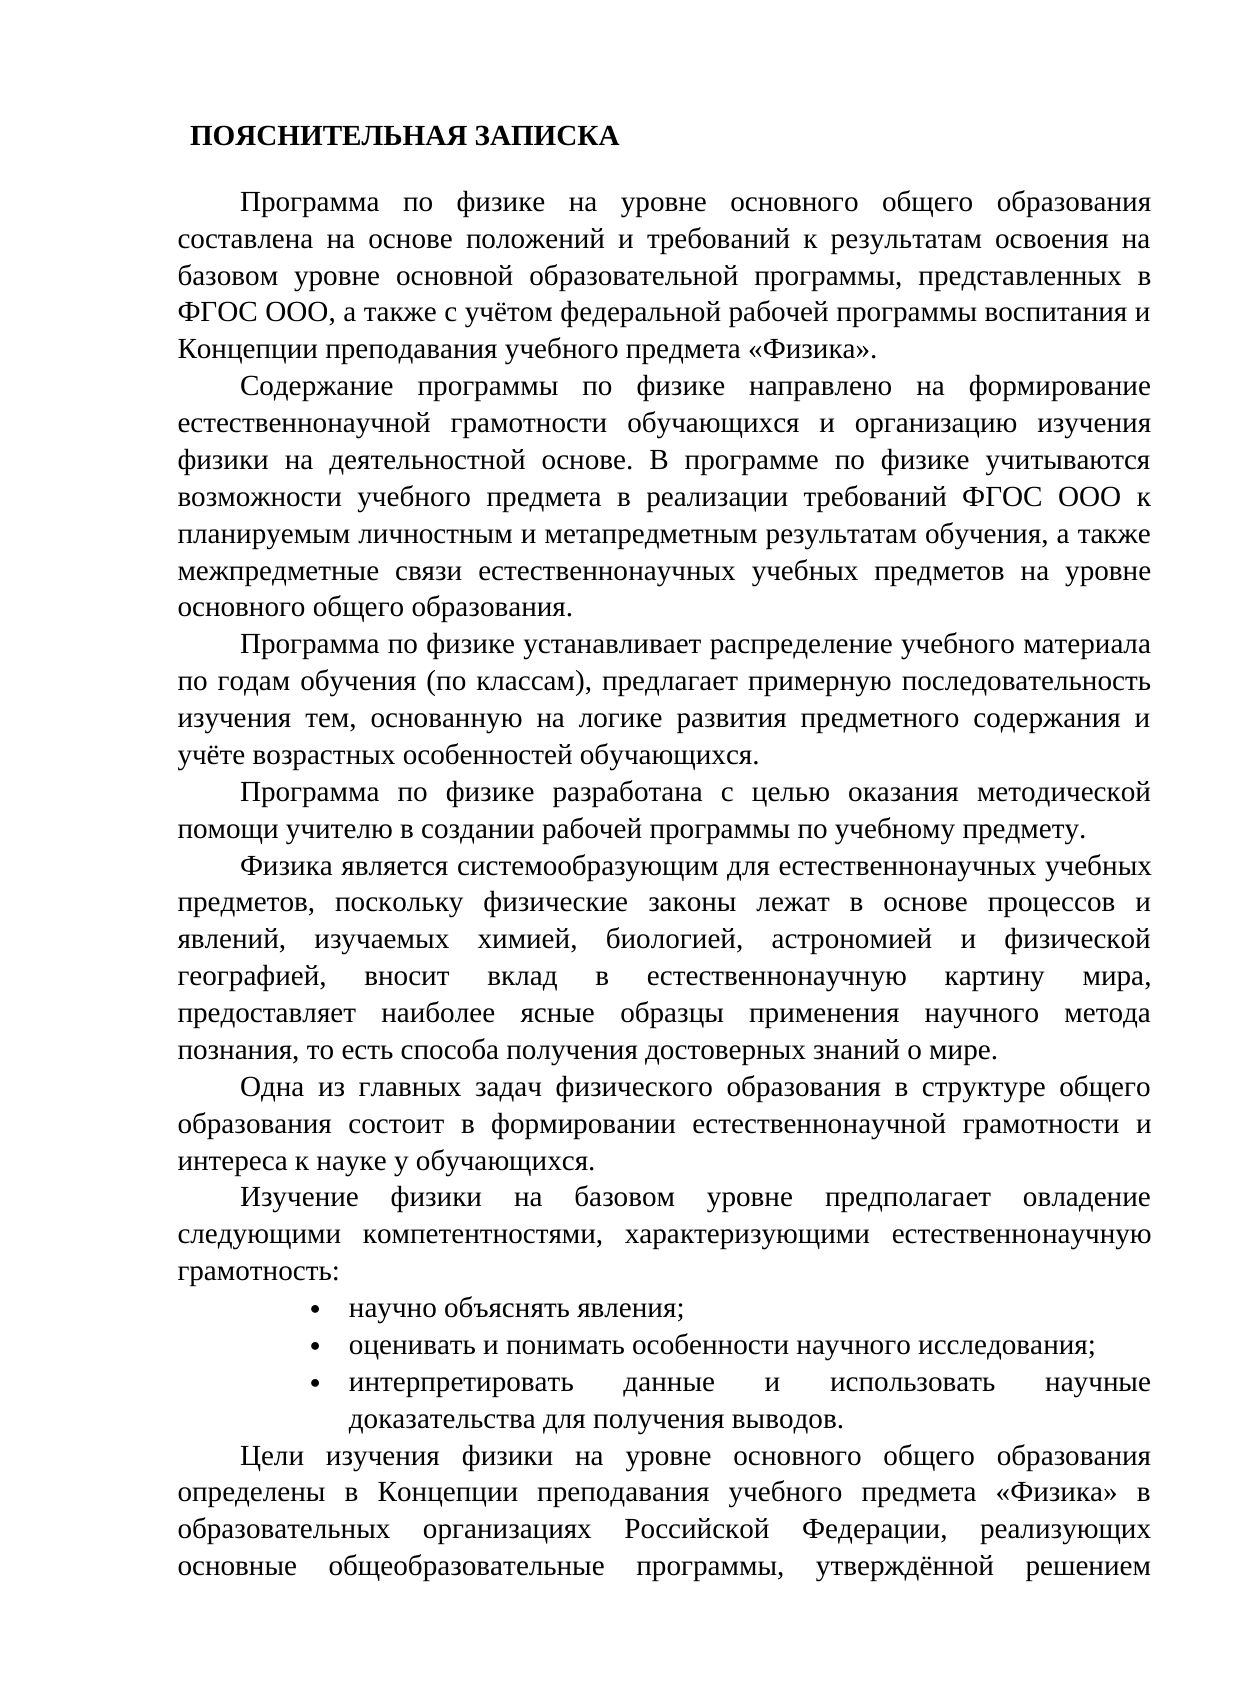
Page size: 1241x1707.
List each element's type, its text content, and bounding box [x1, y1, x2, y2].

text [177, 1438, 1152, 1582]
list интерпретировать данные и использовать научные доказательства для получения выводов. [311, 1364, 1152, 1434]
text Физика является системообразующим для естественно­научных учебных предметов, поскольку физические законы лежат в основе процессов и явлений, изучаемых химией, биологией, астрономией и физической географией, вносит вклад в естественно­научную картину мира, предоставляет наиболее ясные образцы применения научного метода познания, то есть способа получения достоверных знаний о мире. [177, 848, 1152, 1066]
text ПОЯСНИТЕЛЬНАЯ ЗАПИСКА [190, 118, 1152, 152]
text Содержание программы по физике направлено на формирование естественно­научной грамотности обучающихся и организацию изучения физики на деятельностной основе. В программе по физике учитываются возможности учебного предмета в реализации требований ФГОС ООО к планируемым личностным и метапредметным результатам обучения, а также межпредметные связи естественно­научных учебных предметов на уровне основного общего образования. [177, 368, 1152, 623]
text Программа по физике устанавливает распределение учебного материала по годам обучения (по классам), предлагает примерную последовательность изучения тем, основанную на логике развития предметного содержания и учёте возрастных особенностей обучающихся. [177, 626, 1152, 771]
text Программа по физике на уровне основного общего образования составлена на основе положений и требований к результатам освоения на базовом уровне основной образовательной программы, представленных в ФГОС ООО, а также с учётом федеральной рабочей программы воспитания и Концепции преподавания учебного предмета «Физика». [177, 184, 1152, 365]
text Изучение физики на базовом уровне предполагает овладение следующими компетентностями, характеризующими естественно­научную грамотность: [177, 1179, 1152, 1287]
text Программа по физике разработана с целью оказания методической помощи учителю в создании рабочей программы по учебному предмету. [177, 774, 1152, 844]
text Одна из главных задач физического образования в структуре общего образования состоит в формировании естественно­научной грамотности и интереса к науке у обучающихся. [177, 1069, 1152, 1176]
list научно объяснять явления; [311, 1290, 1152, 1324]
list оценивать и понимать особенности научного исследования; [311, 1327, 1152, 1361]
